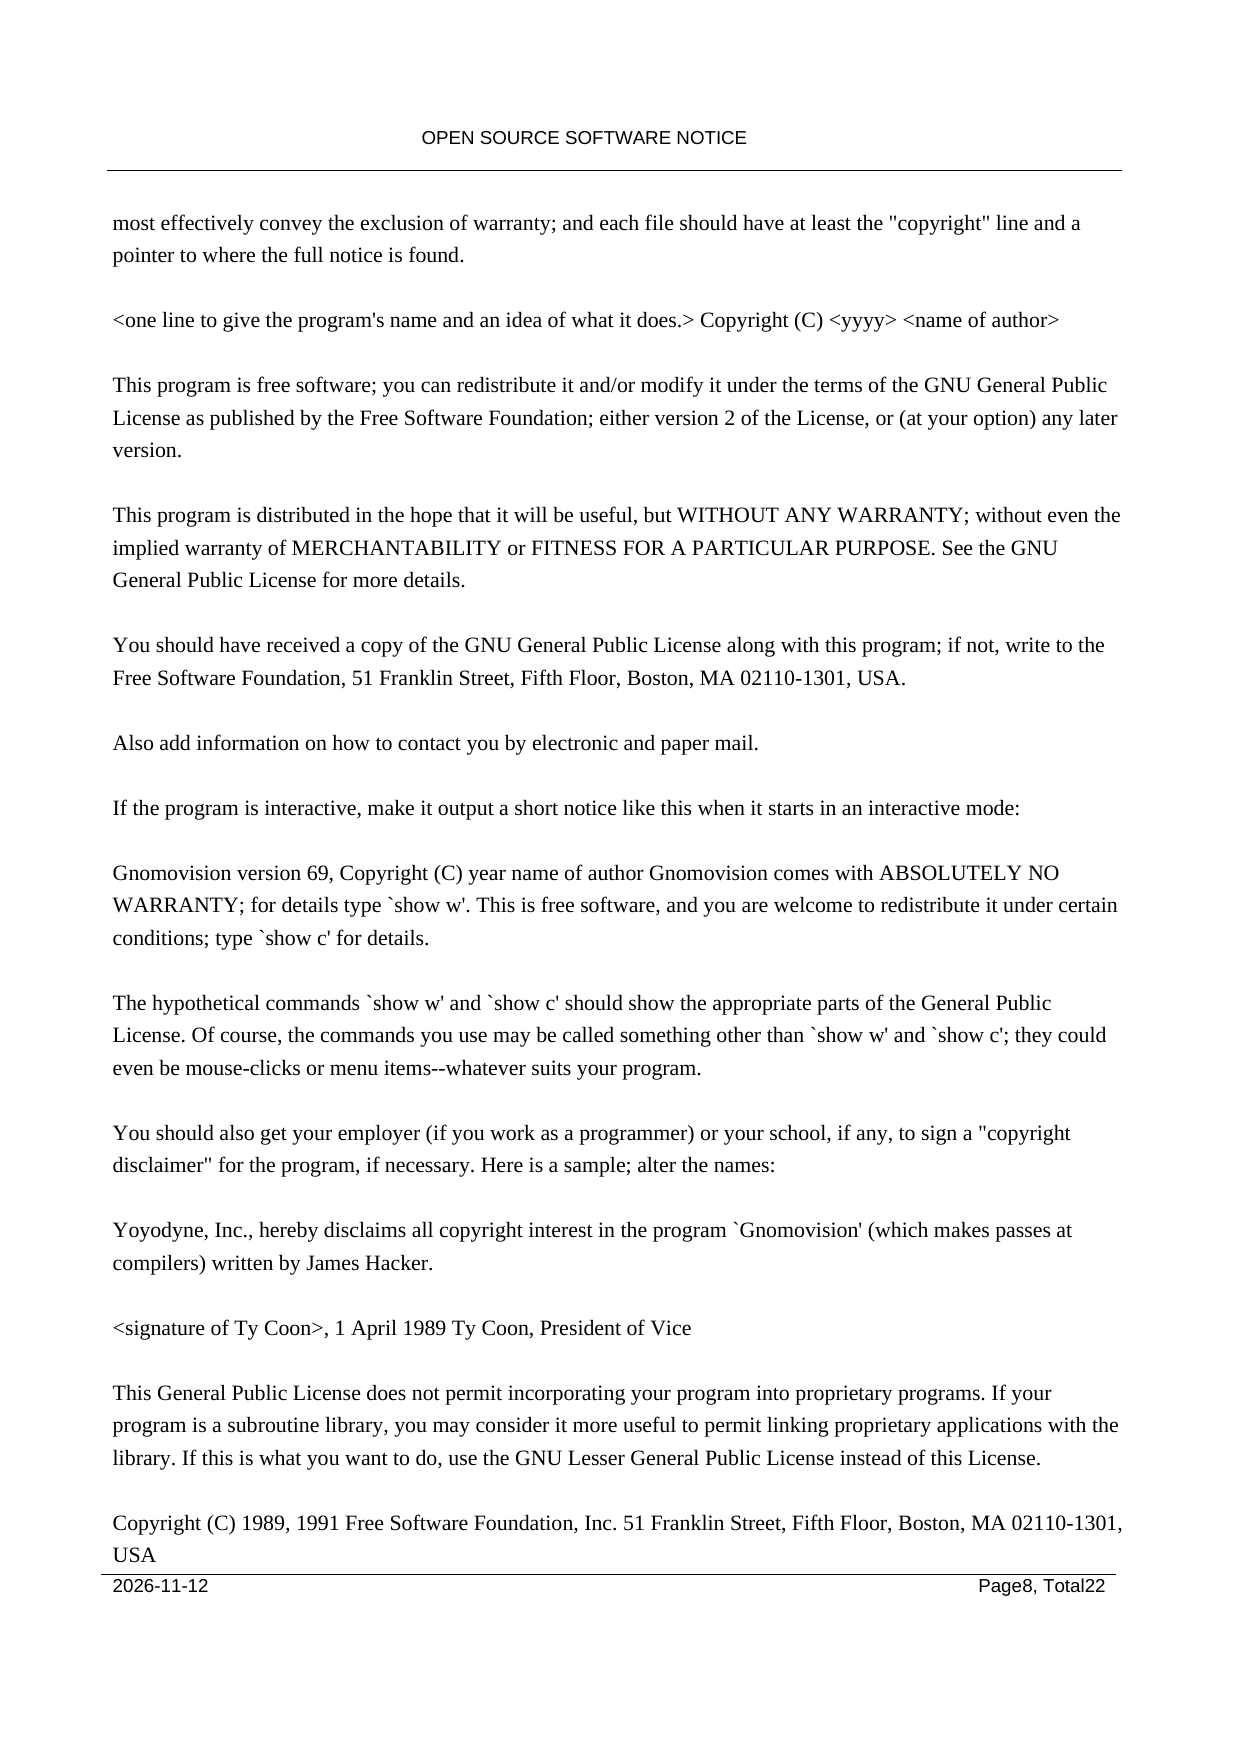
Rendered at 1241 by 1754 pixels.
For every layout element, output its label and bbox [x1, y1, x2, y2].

text [112, 206, 1128, 1571]
